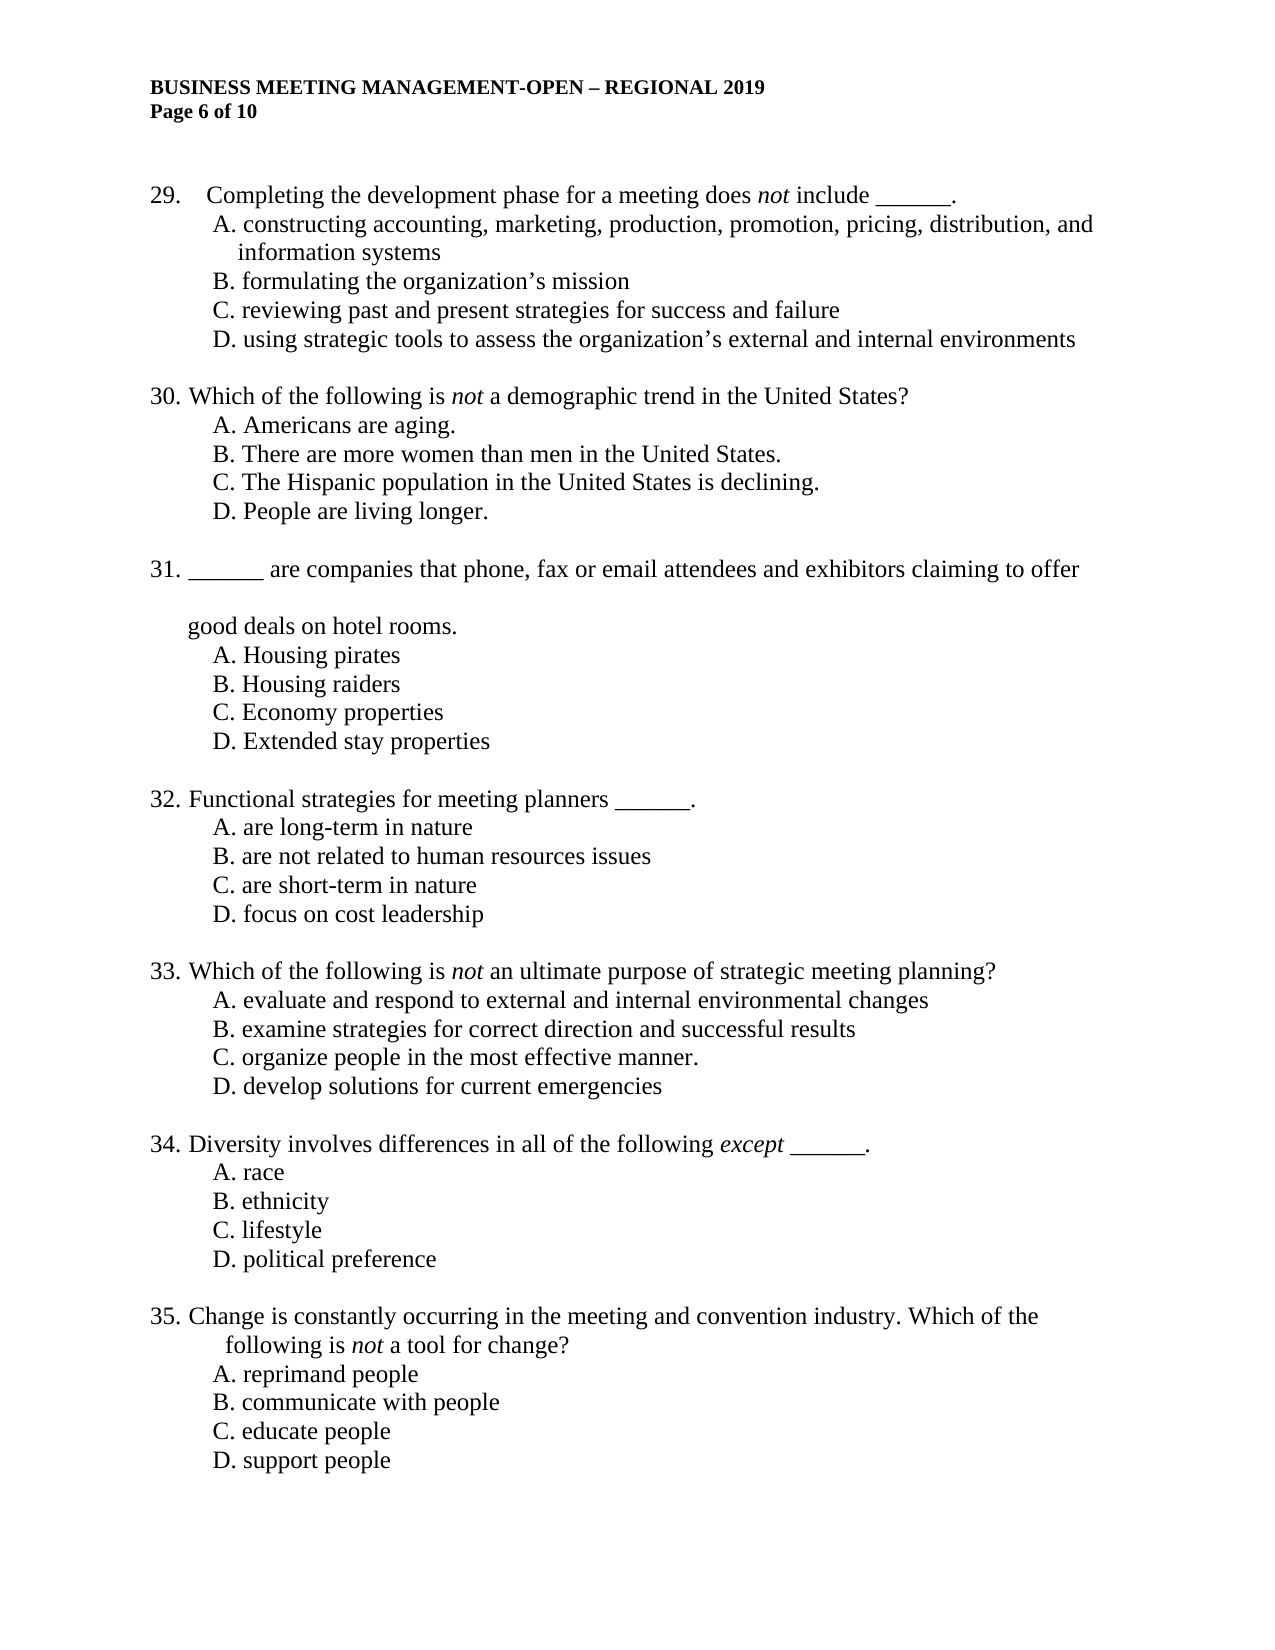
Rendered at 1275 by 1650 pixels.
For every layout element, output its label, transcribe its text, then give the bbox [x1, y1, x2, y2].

text B. ethnicity [150, 1186, 1125, 1215]
text A. are long-term in nature [150, 812, 1125, 841]
text C. lifestyle [150, 1215, 1125, 1244]
text C. The Hispanic population in the United States is declining. [150, 467, 1125, 496]
text D. focus on cost leadership [150, 899, 1125, 927]
text B. Housing raiders [150, 669, 1125, 697]
text 31. ______ are companies that phone, fax or email attendees and exhibitors claiming to offer good deals on hotel rooms. [150, 554, 1125, 640]
text 29. Completing the development phase for a meeting does not include ______. [150, 180, 1125, 209]
text C. educate people [150, 1416, 1125, 1445]
text A. evaluate and respond to external and internal environmental changes [150, 985, 1125, 1014]
text 35. Change is constantly occurring in the meeting and convention industry. Which of the following is not a tool for change? [150, 1301, 1125, 1359]
text D. People are living longer. [150, 496, 1125, 525]
text D. using strategic tools to assess the organization’s external and internal environments [150, 324, 1125, 352]
text 32. Functional strategies for meeting planners ______. [150, 784, 1125, 812]
text 34. Diversity involves differences in all of the following except ______. [150, 1129, 1125, 1157]
text B. are not related to human resources issues [150, 841, 1125, 870]
text A. reprimand people [150, 1359, 1125, 1387]
text information systems [150, 237, 1125, 266]
text C. are short-term in nature [150, 870, 1125, 899]
text D. support people [150, 1445, 1125, 1474]
text A. Americans are aging. [150, 410, 1125, 439]
text A. Housing pirates [150, 640, 1125, 669]
text 33. Which of the following is not an ultimate purpose of strategic meeting planning? [150, 956, 1125, 985]
text D. political preference [150, 1244, 1125, 1272]
text C. Economy properties [150, 697, 1125, 726]
text C. reviewing past and present strategies for success and failure [150, 295, 1125, 324]
text C. organize people in the most effective manner. [150, 1042, 1125, 1071]
text A. constructing accounting, marketing, production, promotion, pricing, distribution, and [150, 209, 1125, 237]
text 30. Which of the following is not a demographic trend in the United States? [150, 381, 1125, 410]
text A. race [150, 1157, 1125, 1186]
text B. formulating the organization’s mission [150, 266, 1125, 295]
text B. There are more women than men in the United States. [150, 439, 1125, 467]
text D. Extended stay properties [150, 726, 1125, 755]
text B. examine strategies for correct direction and successful results [150, 1014, 1125, 1042]
text B. communicate with people [150, 1387, 1125, 1416]
text D. develop solutions for current emergencies [150, 1071, 1125, 1100]
